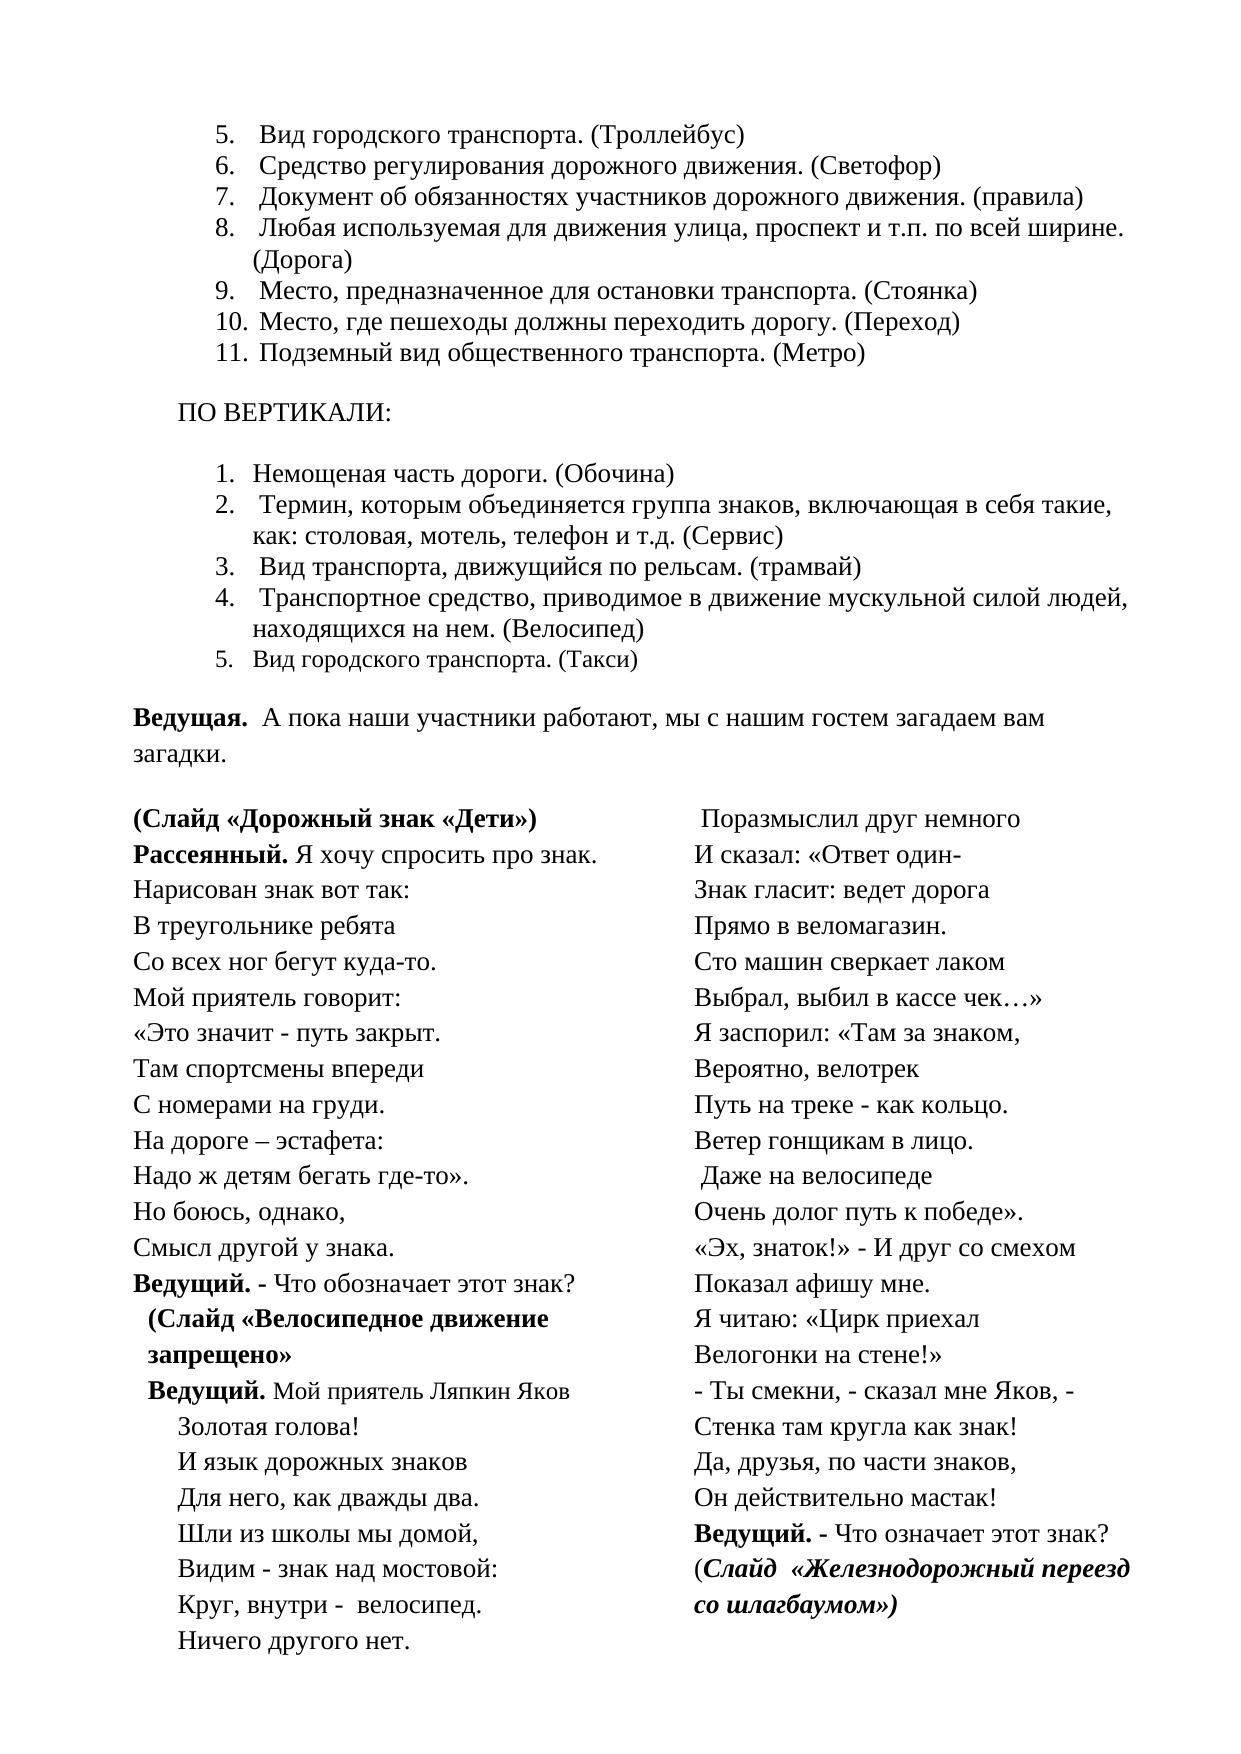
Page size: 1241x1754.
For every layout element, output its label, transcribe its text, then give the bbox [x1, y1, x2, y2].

list Вид транспорта, движущийся по рельсам. (трамвай) [215, 550, 1137, 581]
text И язык дорожных знаков [177, 1445, 620, 1476]
list Немощеная часть дороги. (Обочина) [215, 457, 1137, 488]
text Рассеянный. Я хочу спросить про знак. [133, 838, 620, 869]
text (Слайд «Велосипедное движение запрещено» [148, 1302, 620, 1369]
text ПО ВЕРТИКАЛИ: [177, 396, 1137, 428]
text Круг, внутри - велосипед. [177, 1588, 620, 1619]
text С номерами на груди. [133, 1088, 620, 1119]
text - Ты смекни, - сказал мне Яков, - [694, 1374, 1137, 1405]
text В треугольнике ребята [133, 909, 620, 941]
text Он действительно мастак! [694, 1481, 1137, 1512]
list Любая используемая для движения улица, проспект и т.п. по всей ширине. (Дорога) [215, 212, 1137, 274]
text Показал афишу мне. [694, 1267, 1137, 1298]
text Даже на велосипеде [694, 1159, 1137, 1191]
text Нарисован знак вот так: [133, 874, 620, 905]
text И сказал: «Ответ один- [694, 838, 1137, 869]
list Термин, которым объединяется группа знаков, включающая в себя такие, как: столовая, мотель, телефон и т.д. (Сервис) [215, 488, 1137, 550]
text (Слайд «Железнодорожный переезд со шлагбаумом») [694, 1552, 1137, 1619]
list Средство регулирования дорожного движения. (Светофор) [215, 149, 1137, 180]
text «Это значит - путь закрыт. [133, 1017, 620, 1048]
text Шли из школы мы домой, [177, 1517, 620, 1548]
text Надо ж детям бегать где-то». [133, 1159, 620, 1191]
text Ведущая. А пока наши участники работают, мы с нашим гостем загадаем вам загадки. [133, 702, 1137, 768]
text Золотая голова! [177, 1409, 620, 1441]
text Очень долог путь к победе». [694, 1195, 1137, 1226]
text Знак гласит: ведет дорога [694, 874, 1137, 905]
text Да, друзья, по части знаков, [694, 1445, 1137, 1476]
text Для него, как дважды два. [177, 1481, 620, 1512]
text Стенка там кругла как знак! [694, 1409, 1137, 1441]
text Но боюсь, однако, [133, 1195, 620, 1226]
text Сто машин сверкает лаком [694, 945, 1137, 976]
list Вид городского транспорта. (Троллейбус) [215, 118, 1137, 149]
list Место, где пешеходы должны переходить дорогу. (Переход) [215, 305, 1137, 336]
text Там спортсмены впереди [133, 1052, 620, 1083]
text Я заспорил: «Там за знаком, [694, 1017, 1137, 1048]
text Видим - знак над мостовой: [177, 1552, 620, 1584]
text «Эх, знаток!» - И друг со смехом [694, 1231, 1137, 1262]
text Велогонки на стене!» [694, 1338, 1137, 1369]
text Ведущий. Мой приятель Ляпкин Яков [148, 1374, 620, 1405]
list Транспортное средство, приводимое в движение мускульной силой людей, находящихся на нем. (Велосипед) [215, 581, 1137, 644]
text Мой приятель говорит: [133, 981, 620, 1012]
list Подземный вид общественного транспорта. (Метро) [215, 336, 1137, 367]
text Ничего другого нет. [177, 1624, 620, 1655]
text Со всех ног бегут куда-то. [133, 945, 620, 976]
text На дороге – эстафета: [133, 1124, 620, 1155]
text (Слайд «Дорожный знак «Дети») [133, 802, 620, 833]
text Вероятно, велотрек [694, 1052, 1137, 1083]
text Ветер гонщикам в лицо. [694, 1124, 1137, 1155]
text Смысл другой у знака. [133, 1231, 620, 1262]
list Документ об обязанностях участников дорожного движения. (правила) [215, 180, 1137, 212]
text Поразмыслил друг немного [694, 802, 1137, 833]
list Место, предназначенное для остановки транспорта. (Стоянка) [215, 274, 1137, 305]
text Выбрал, выбил в кассе чек…» [694, 981, 1137, 1012]
list Вид городского транспорта. (Такси) [215, 644, 1137, 672]
text Прямо в веломагазин. [694, 909, 1137, 941]
text Ведущий. - Что обозначает этот знак? [133, 1267, 620, 1298]
text Ведущий. - Что означает этот знак? [694, 1517, 1137, 1548]
text Я читаю: «Цирк приехал [694, 1302, 1137, 1333]
text Путь на треке - как кольцо. [694, 1088, 1137, 1119]
